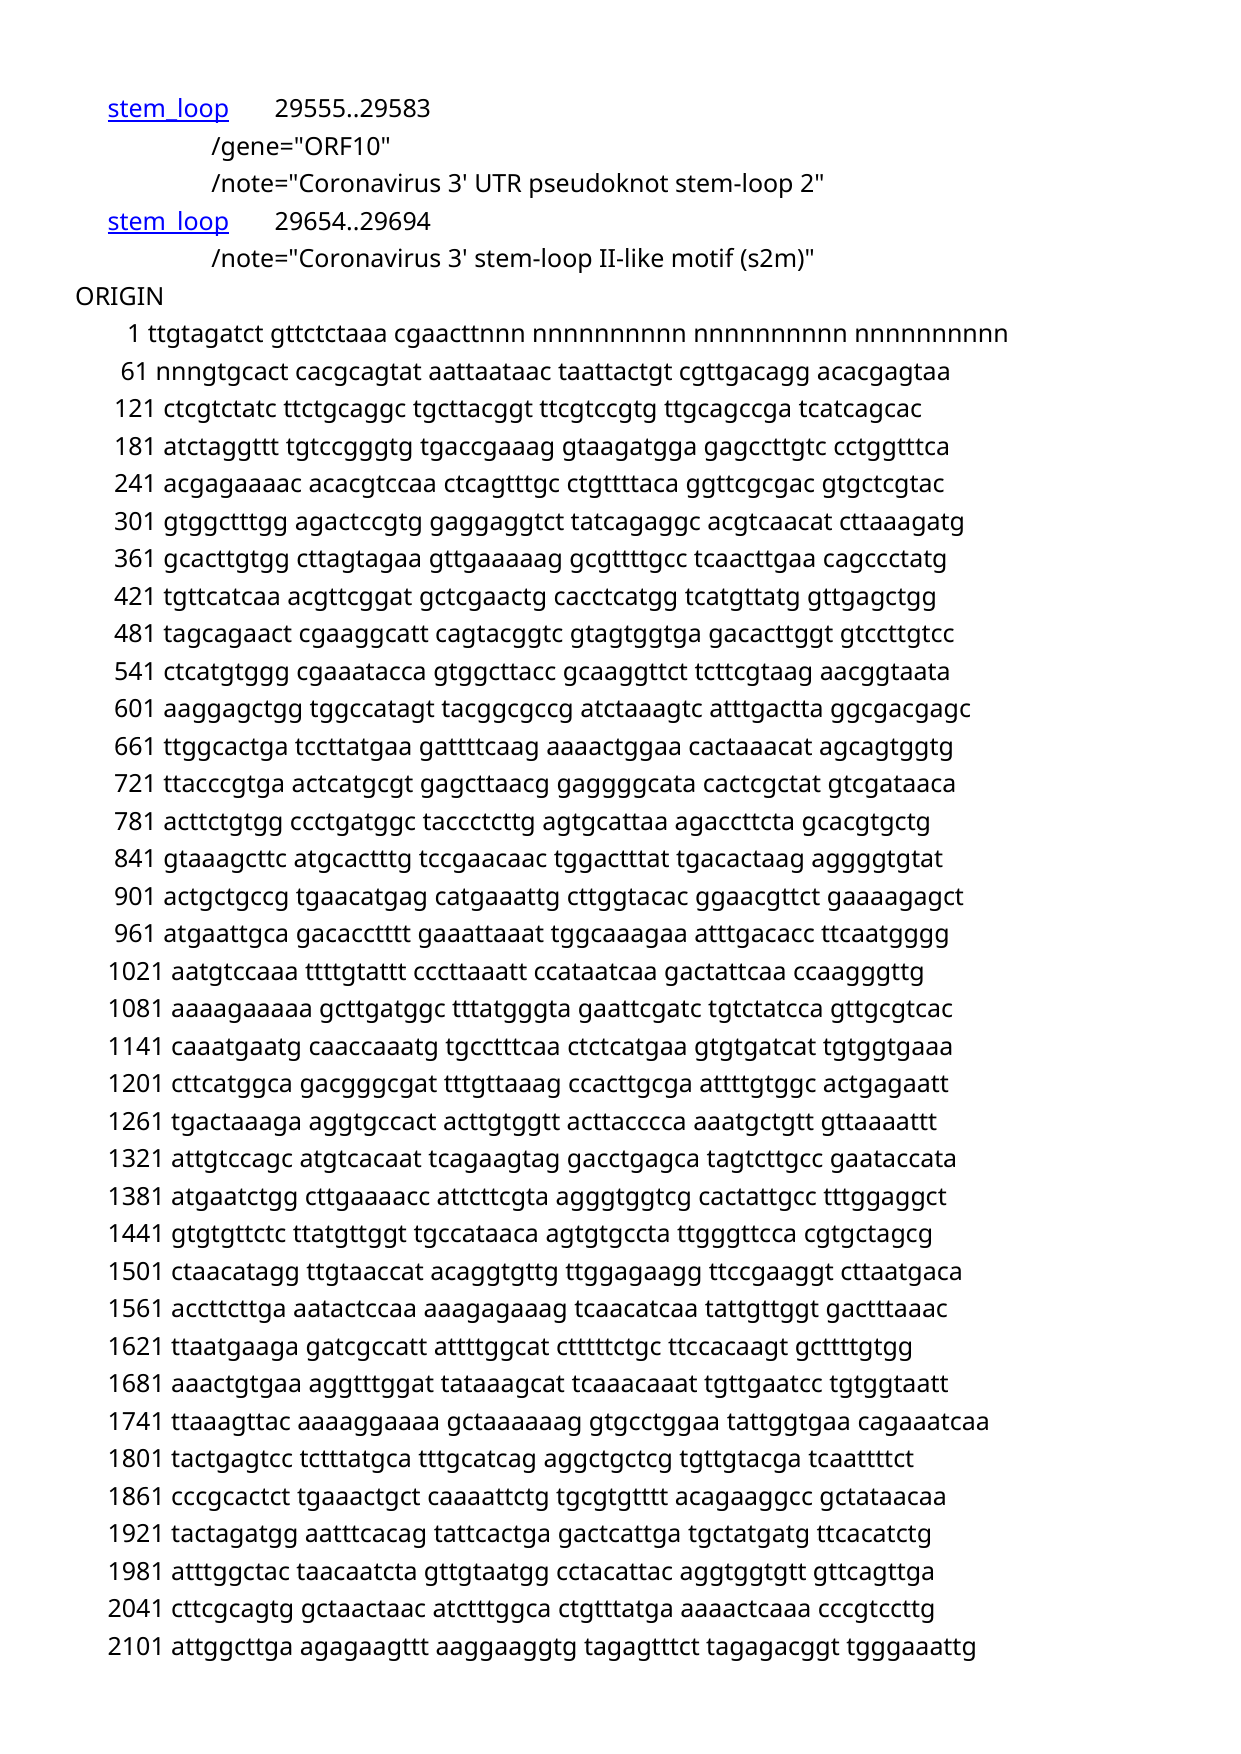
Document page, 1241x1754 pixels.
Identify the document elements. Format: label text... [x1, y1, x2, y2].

text stem_loop 29654..29694 [75, 202, 1165, 239]
text 1141 caaatgaatg caaccaaatg tgcctttcaa ctctcatgaa gtgtgatcat tgtggtgaaa [75, 1027, 1165, 1064]
text 901 actgctgccg tgaacatgag catgaaattg cttggtacac ggaacgttct gaaaagagct [75, 877, 1165, 914]
text 781 acttctgtgg ccctgatggc taccctcttg agtgcattaa agaccttcta gcacgtgctg [75, 802, 1165, 839]
text 1201 cttcatggca gacgggcgat tttgttaaag ccacttgcga attttgtggc actgagaatt [75, 1064, 1165, 1102]
text 961 atgaattgca gacacctttt gaaattaaat tggcaaagaa atttgacacc ttcaatgggg [75, 914, 1165, 952]
text 1981 atttggctac taacaatcta gttgtaatgg cctacattac aggtggtgtt gttcagttga [75, 1552, 1165, 1589]
text /note="Coronavirus 3' UTR pseudoknot stem-loop 2" [75, 164, 1165, 202]
text 301 gtggctttgg agactccgtg gaggaggtct tatcagaggc acgtcaacat cttaaagatg [75, 502, 1165, 539]
text 1 ttgtagatct gttctctaaa cgaacttnnn nnnnnnnnnn nnnnnnnnnn nnnnnnnnnn [75, 314, 1165, 352]
text 1381 atgaatctgg cttgaaaacc attcttcgta agggtggtcg cactattgcc tttggaggct [75, 1177, 1165, 1214]
text 181 atctaggttt tgtccgggtg tgaccgaaag gtaagatgga gagccttgtc cctggtttca [75, 427, 1165, 464]
text 2101 attggcttga agagaagttt aaggaaggtg tagagtttct tagagacggt tgggaaattg [75, 1627, 1165, 1664]
text 1021 aatgtccaaa ttttgtattt cccttaaatt ccataatcaa gactattcaa ccaagggttg [75, 952, 1165, 989]
text /note="Coronavirus 3' stem-loop II-like motif (s2m)" [75, 239, 1165, 277]
text 1441 gtgtgttctc ttatgttggt tgccataaca agtgtgccta ttgggttcca cgtgctagcg [75, 1214, 1165, 1252]
text 1801 tactgagtcc tctttatgca tttgcatcag aggctgctcg tgttgtacga tcaattttct [75, 1439, 1165, 1477]
text 601 aaggagctgg tggccatagt tacggcgccg atctaaagtc atttgactta ggcgacgagc [75, 689, 1165, 727]
text 1861 cccgcactct tgaaactgct caaaattctg tgcgtgtttt acagaaggcc gctataacaa [75, 1477, 1165, 1514]
text 121 ctcgtctatc ttctgcaggc tgcttacggt ttcgtccgtg ttgcagccga tcatcagcac [75, 389, 1165, 427]
text 1921 tactagatgg aatttcacag tattcactga gactcattga tgctatgatg ttcacatctg [75, 1514, 1165, 1552]
text 1741 ttaaagttac aaaaggaaaa gctaaaaaag gtgcctggaa tattggtgaa cagaaatcaa [75, 1402, 1165, 1439]
text 1561 accttcttga aatactccaa aaagagaaag tcaacatcaa tattgttggt gactttaaac [75, 1289, 1165, 1327]
text ORIGIN [75, 277, 1165, 314]
text 1261 tgactaaaga aggtgccact acttgtggtt acttacccca aaatgctgtt gttaaaattt [75, 1102, 1165, 1139]
text 1081 aaaagaaaaa gcttgatggc tttatgggta gaattcgatc tgtctatcca gttgcgtcac [75, 989, 1165, 1027]
text 661 ttggcactga tccttatgaa gattttcaag aaaactggaa cactaaacat agcagtggtg [75, 727, 1165, 764]
text 1621 ttaatgaaga gatcgccatt attttggcat ctttttctgc ttccacaagt gcttttgtgg [75, 1327, 1165, 1364]
text 841 gtaaagcttc atgcactttg tccgaacaac tggactttat tgacactaag aggggtgtat [75, 839, 1165, 877]
text 541 ctcatgtggg cgaaatacca gtggcttacc gcaaggttct tcttcgtaag aacggtaata [75, 652, 1165, 689]
text 61 nnngtgcact cacgcagtat aattaataac taattactgt cgttgacagg acacgagtaa [75, 352, 1165, 389]
text /gene="ORF10" [75, 127, 1165, 164]
text 2041 cttcgcagtg gctaactaac atctttggca ctgtttatga aaaactcaaa cccgtccttg [75, 1589, 1165, 1627]
text 721 ttacccgtga actcatgcgt gagcttaacg gaggggcata cactcgctat gtcgataaca [75, 764, 1165, 802]
text 361 gcacttgtgg cttagtagaa gttgaaaaag gcgttttgcc tcaacttgaa cagccctatg [75, 539, 1165, 577]
text 421 tgttcatcaa acgttcggat gctcgaactg cacctcatgg tcatgttatg gttgagctgg [75, 577, 1165, 614]
text 1321 attgtccagc atgtcacaat tcagaagtag gacctgagca tagtcttgcc gaataccata [75, 1139, 1165, 1177]
text 1501 ctaacatagg ttgtaaccat acaggtgttg ttggagaagg ttccgaaggt cttaatgaca [75, 1252, 1165, 1289]
text 241 acgagaaaac acacgtccaa ctcagtttgc ctgttttaca ggttcgcgac gtgctcgtac [75, 464, 1165, 502]
text 1681 aaactgtgaa aggtttggat tataaagcat tcaaacaaat tgttgaatcc tgtggtaatt [75, 1364, 1165, 1402]
text stem_loop 29555..29583 [75, 89, 1165, 127]
text 481 tagcagaact cgaaggcatt cagtacggtc gtagtggtga gacacttggt gtccttgtcc [75, 614, 1165, 652]
